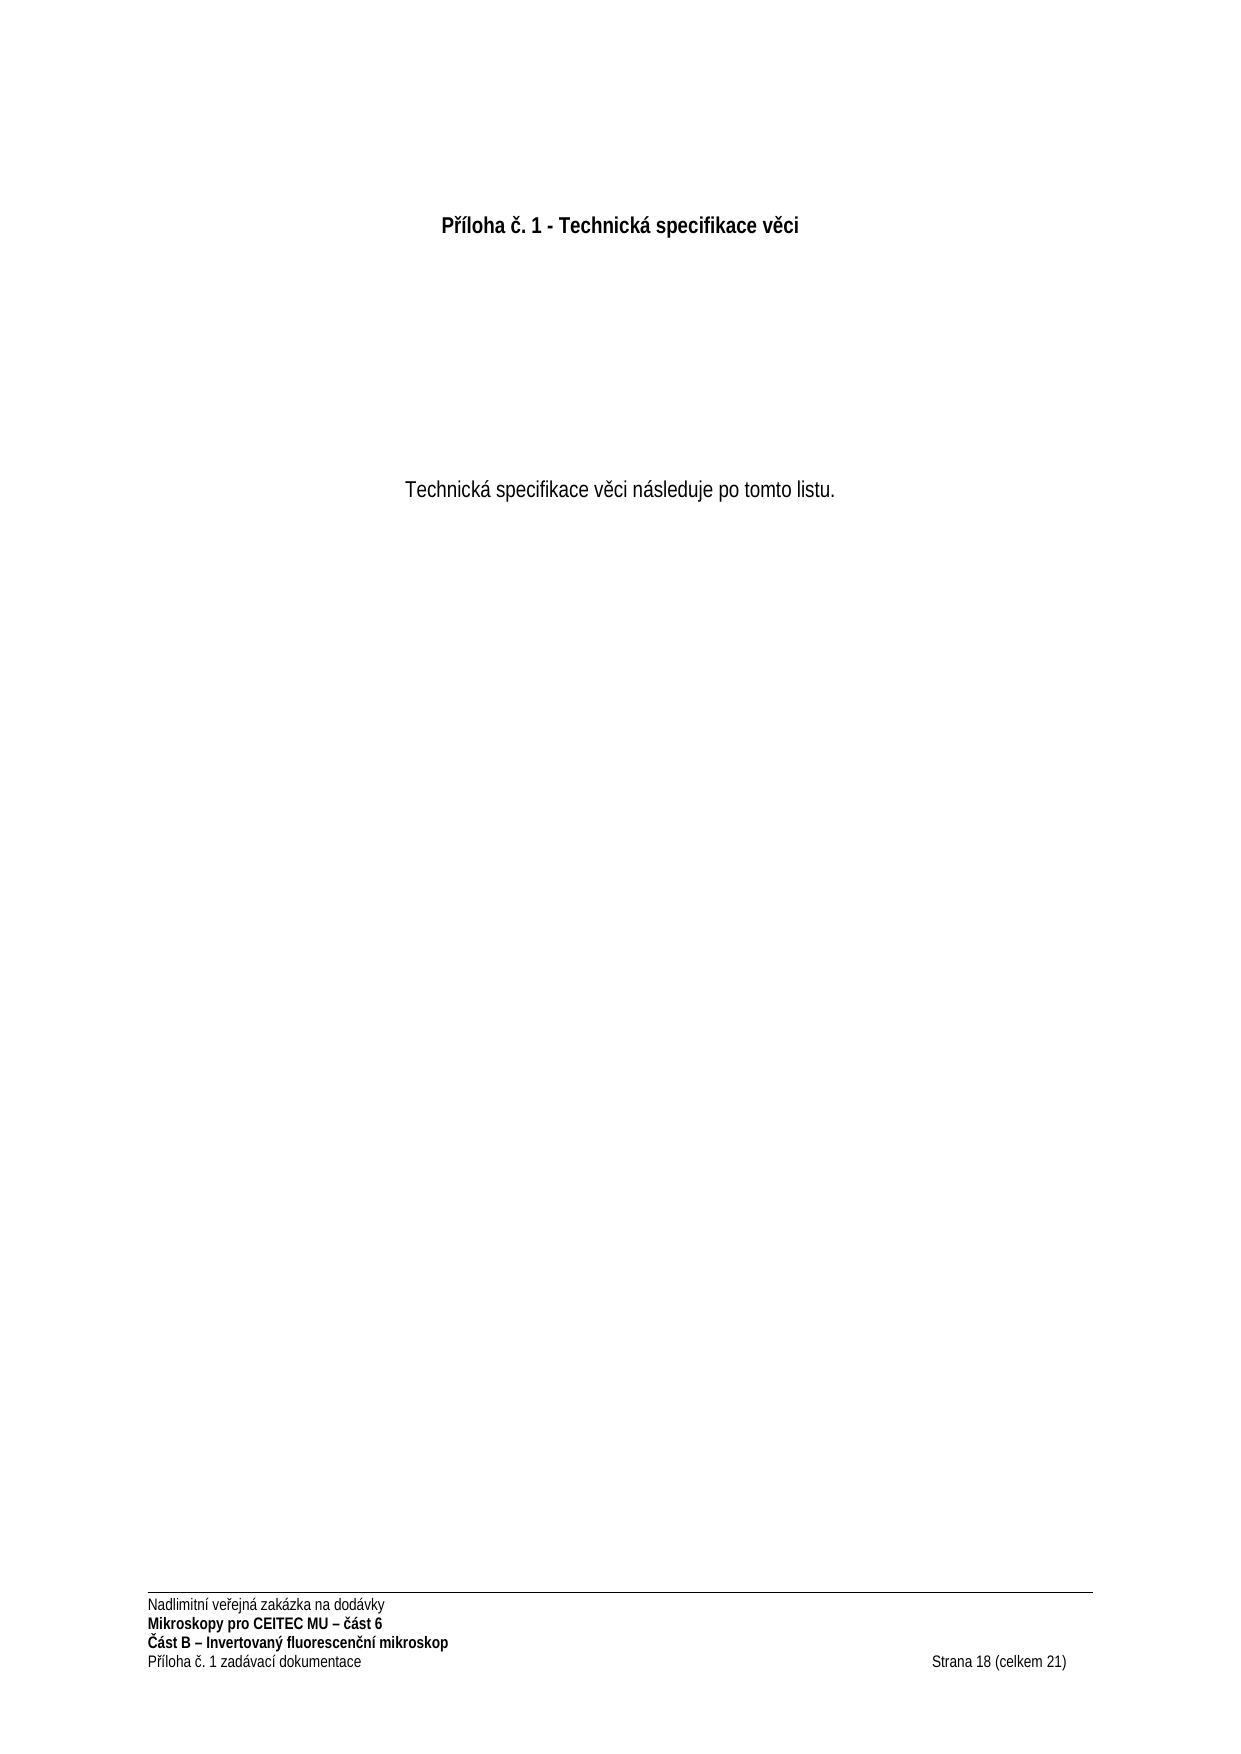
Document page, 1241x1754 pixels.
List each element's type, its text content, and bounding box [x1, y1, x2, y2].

text Technická specifikace věci následuje po tomto listu. [148, 476, 1093, 502]
text Příloha č. 1 - Technická specifikace věci [148, 212, 1093, 239]
